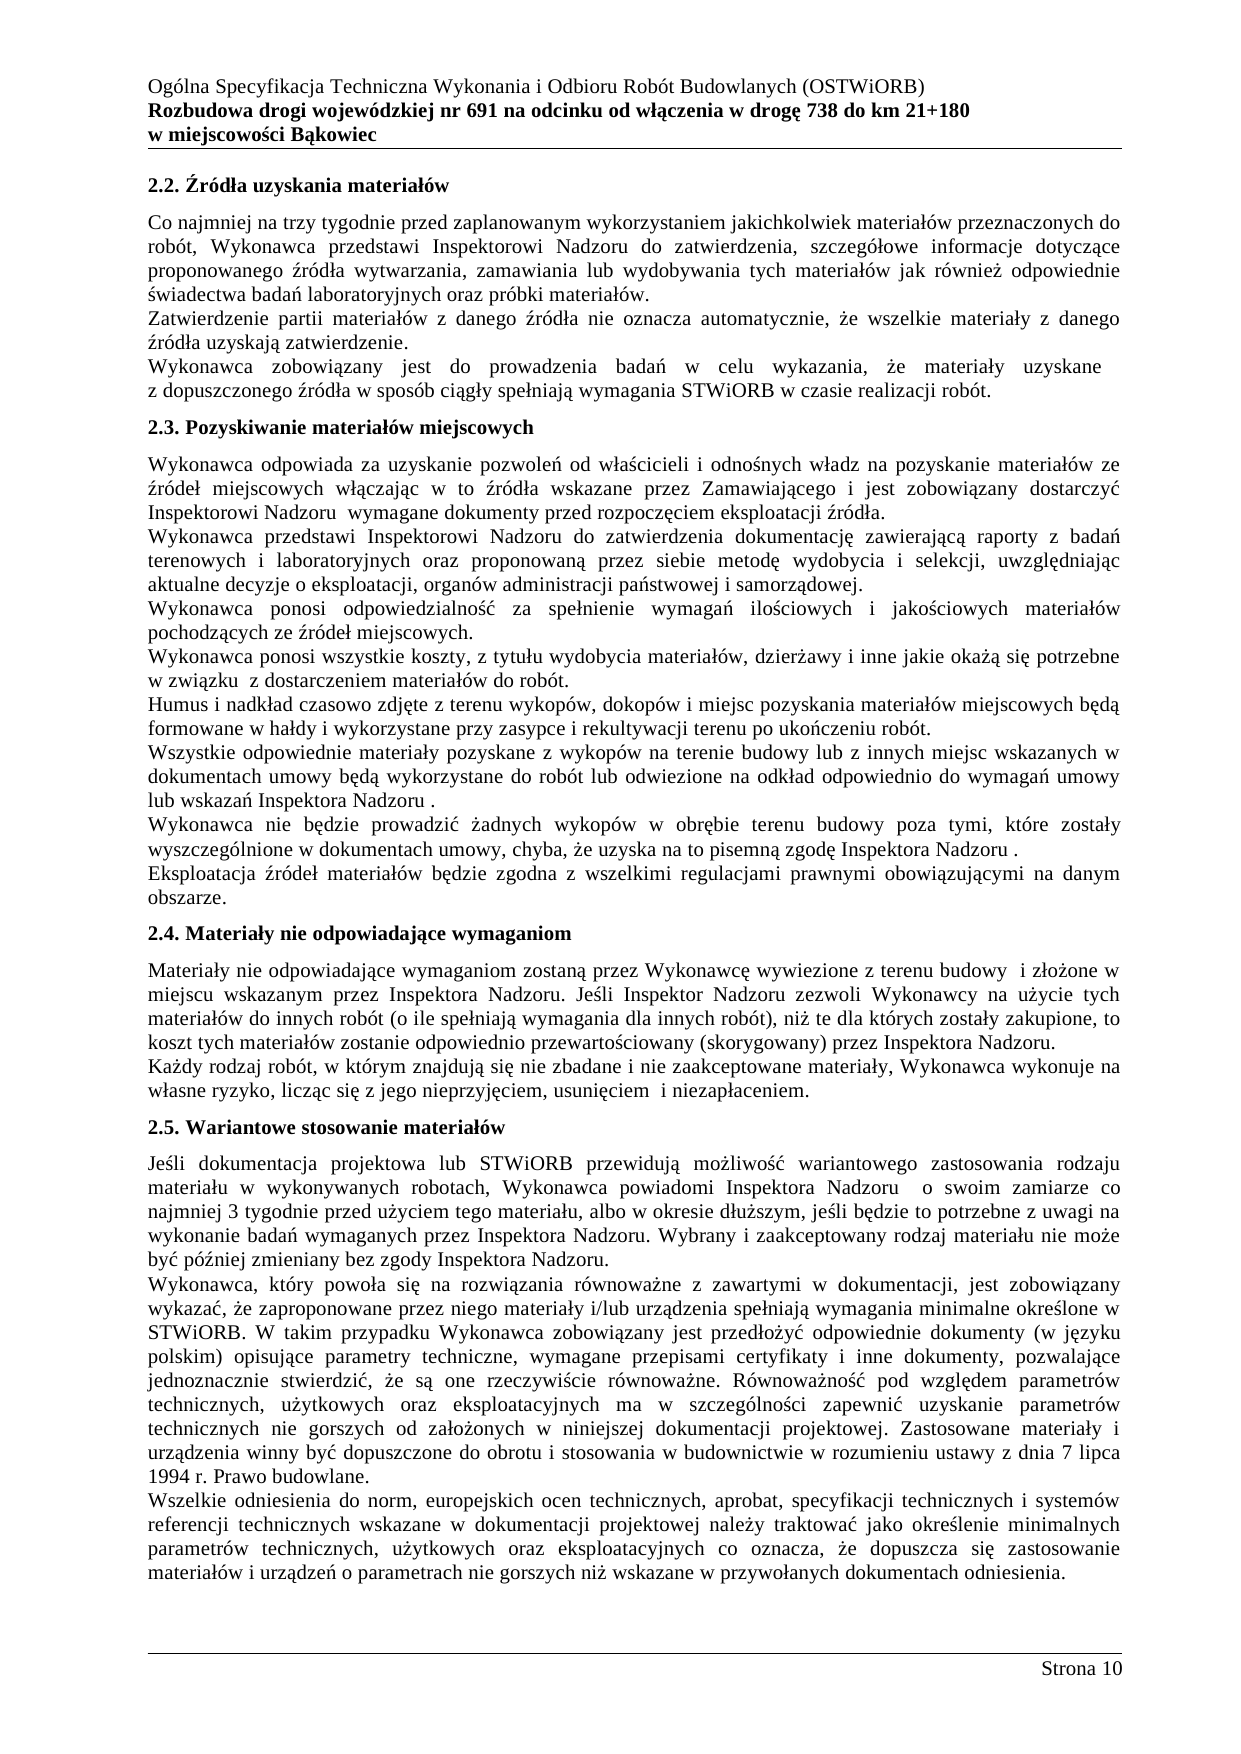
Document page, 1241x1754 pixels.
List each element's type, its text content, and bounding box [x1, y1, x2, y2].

text Wykonawca przedstawi Inspektorowi Nadzoru do zatwierdzenia dokumentację zawierającą raporty z badań terenowych i laboratoryjnych oraz proponowaną przez siebie metodę wydobycia i selekcji, uwzględniając aktualne decyzje o eksploatacji, organów administracji państwowej i samorządowej. [148, 523, 1122, 596]
text Wykonawca zobowiązany jest do prowadzenia badań w celu wykazania, że materiały uzyskane z dopuszczonego źródła w sposób ciągły spełniają wymagania STWiORB w czasie realizacji robót. [148, 354, 1122, 402]
subtitle 2.4. Materiały nie odpowiadające wymaganiom [148, 921, 1122, 945]
text Wykonawca odpowiada za uzyskanie pozwoleń od właścicieli i odnośnych władz na pozyskanie materiałów ze źródeł miejscowych włączając w to źródła wskazane przez Zamawiającego i jest zobowiązany dostarczyć Inspektorowi Nadzoru wymagane dokumenty przed rozpoczęciem eksploatacji źródła. [148, 451, 1122, 523]
text Wszystkie odpowiednie materiały pozyskane z wykopów na terenie budowy lub z innych miejsc wskazanych w dokumentach umowy będą wykorzystane do robót lub odwiezione na odkład odpowiednio do wymagań umowy lub wskazań Inspektora Nadzoru . [148, 740, 1122, 812]
text Eksploatacja źródeł materiałów będzie zgodna z wszelkimi regulacjami prawnymi obowiązującymi na danym obszarze. [148, 860, 1122, 908]
text Wszelkie odniesienia do norm, europejskich ocen technicznych, aprobat, specyfikacji technicznych i systemów referencji technicznych wskazane w dokumentacji projektowej należy traktować jako określenie minimalnych parametrów technicznych, użytkowych oraz eksploatacyjnych co oznacza, że dopuszcza się zastosowanie materiałów i urządzeń o parametrach nie gorszych niż wskazane w przywołanych dokumentach odniesienia. [148, 1488, 1122, 1584]
text Co najmniej na trzy tygodnie przed zaplanowanym wykorzystaniem jakichkolwiek materiałów przeznaczonych do robót, Wykonawca przedstawi Inspektorowi Nadzoru do zatwierdzenia, szczegółowe informacje dotyczące proponowanego źródła wytwarzania, zamawiania lub wydobywania tych materiałów jak również odpowiednie świadectwa badań laboratoryjnych oraz próbki materiałów. [148, 210, 1122, 306]
text Zatwierdzenie partii materiałów z danego źródła nie oznacza automatycznie, że wszelkie materiały z danego źródła uzyskają zatwierdzenie. [148, 306, 1122, 354]
text Humus i nadkład czasowo zdjęte z terenu wykopów, dokopów i miejsc pozyskania materiałów miejscowych będą formowane w hałdy i wykorzystane przy zasypce i rekultywacji terenu po ukończeniu robót. [148, 692, 1122, 740]
text Wykonawca ponosi odpowiedzialność za spełnienie wymagań ilościowych i jakościowych materiałów pochodzących ze źródeł miejscowych. [148, 596, 1122, 644]
text Materiały nie odpowiadające wymaganiom zostaną przez Wykonawcę wywiezione z terenu budowy i złożone w miejscu wskazanym przez Inspektora Nadzoru. Jeśli Inspektor Nadzoru zezwoli Wykonawcy na użycie tych materiałów do innych robót (o ile spełniają wymagania dla innych robót), niż te dla których zostały zakupione, to koszt tych materiałów zostanie odpowiednio przewartościowany (skorygowany) przez Inspektora Nadzoru. [148, 958, 1122, 1054]
text Jeśli dokumentacja projektowa lub STWiORB przewidują możliwość wariantowego zastosowania rodzaju materiału w wykonywanych robotach, Wykonawca powiadomi Inspektora Nadzoru o swoim zamiarze co najmniej 3 tygodnie przed użyciem tego materiału, albo w okresie dłuższym, jeśli będzie to potrzebne z uwagi na wykonanie badań wymaganych przez Inspektora Nadzoru. Wybrany i zaakceptowany rodzaj materiału nie może być później zmieniany bez zgody Inspektora Nadzoru. [148, 1151, 1122, 1271]
subtitle 2.2. Źródła uzyskania materiałów [148, 173, 1122, 197]
text Wykonawca nie będzie prowadzić żadnych wykopów w obrębie terenu budowy poza tymi, które zostały wyszczególnione w dokumentach umowy, chyba, że uzyska na to pisemną zgodę Inspektora Nadzoru . [148, 812, 1122, 860]
subtitle 2.3. Pozyskiwanie materiałów miejscowych [148, 415, 1122, 439]
subtitle 2.5. Wariantowe stosowanie materiałów [148, 1114, 1122, 1138]
text Wykonawca, który powoła się na rozwiązania równoważne z zawartymi w dokumentacji, jest zobowiązany wykazać, że zaproponowane przez niego materiały i/lub urządzenia spełniają wymagania minimalne określone w STWiORB. W takim przypadku Wykonawca zobowiązany jest przedłożyć odpowiednie dokumenty (w języku polskim) opisujące parametry techniczne, wymagane przepisami certyfikaty i inne dokumenty, pozwalające jednoznacznie stwierdzić, że są one rzeczywiście równoważne. Równoważność pod względem parametrów technicznych, użytkowych oraz eksploatacyjnych ma w szczególności zapewnić uzyskanie parametrów technicznych nie gorszych od założonych w niniejszej dokumentacji projektowej. Zastosowane materiały i urządzenia winny być dopuszczone do obrotu i stosowania w budownictwie w rozumieniu ustawy z dnia 7 lipca 1994 r. Prawo budowlane. [148, 1271, 1122, 1488]
text Każdy rodzaj robót, w którym znajdują się nie zbadane i nie zaakceptowane materiały, Wykonawca wykonuje na własne ryzyko, licząc się z jego nieprzyjęciem, usunięciem i niezapłaceniem. [148, 1054, 1122, 1102]
text Wykonawca ponosi wszystkie koszty, z tytułu wydobycia materiałów, dzierżawy i inne jakie okażą się potrzebne w związku z dostarczeniem materiałów do robót. [148, 644, 1122, 692]
